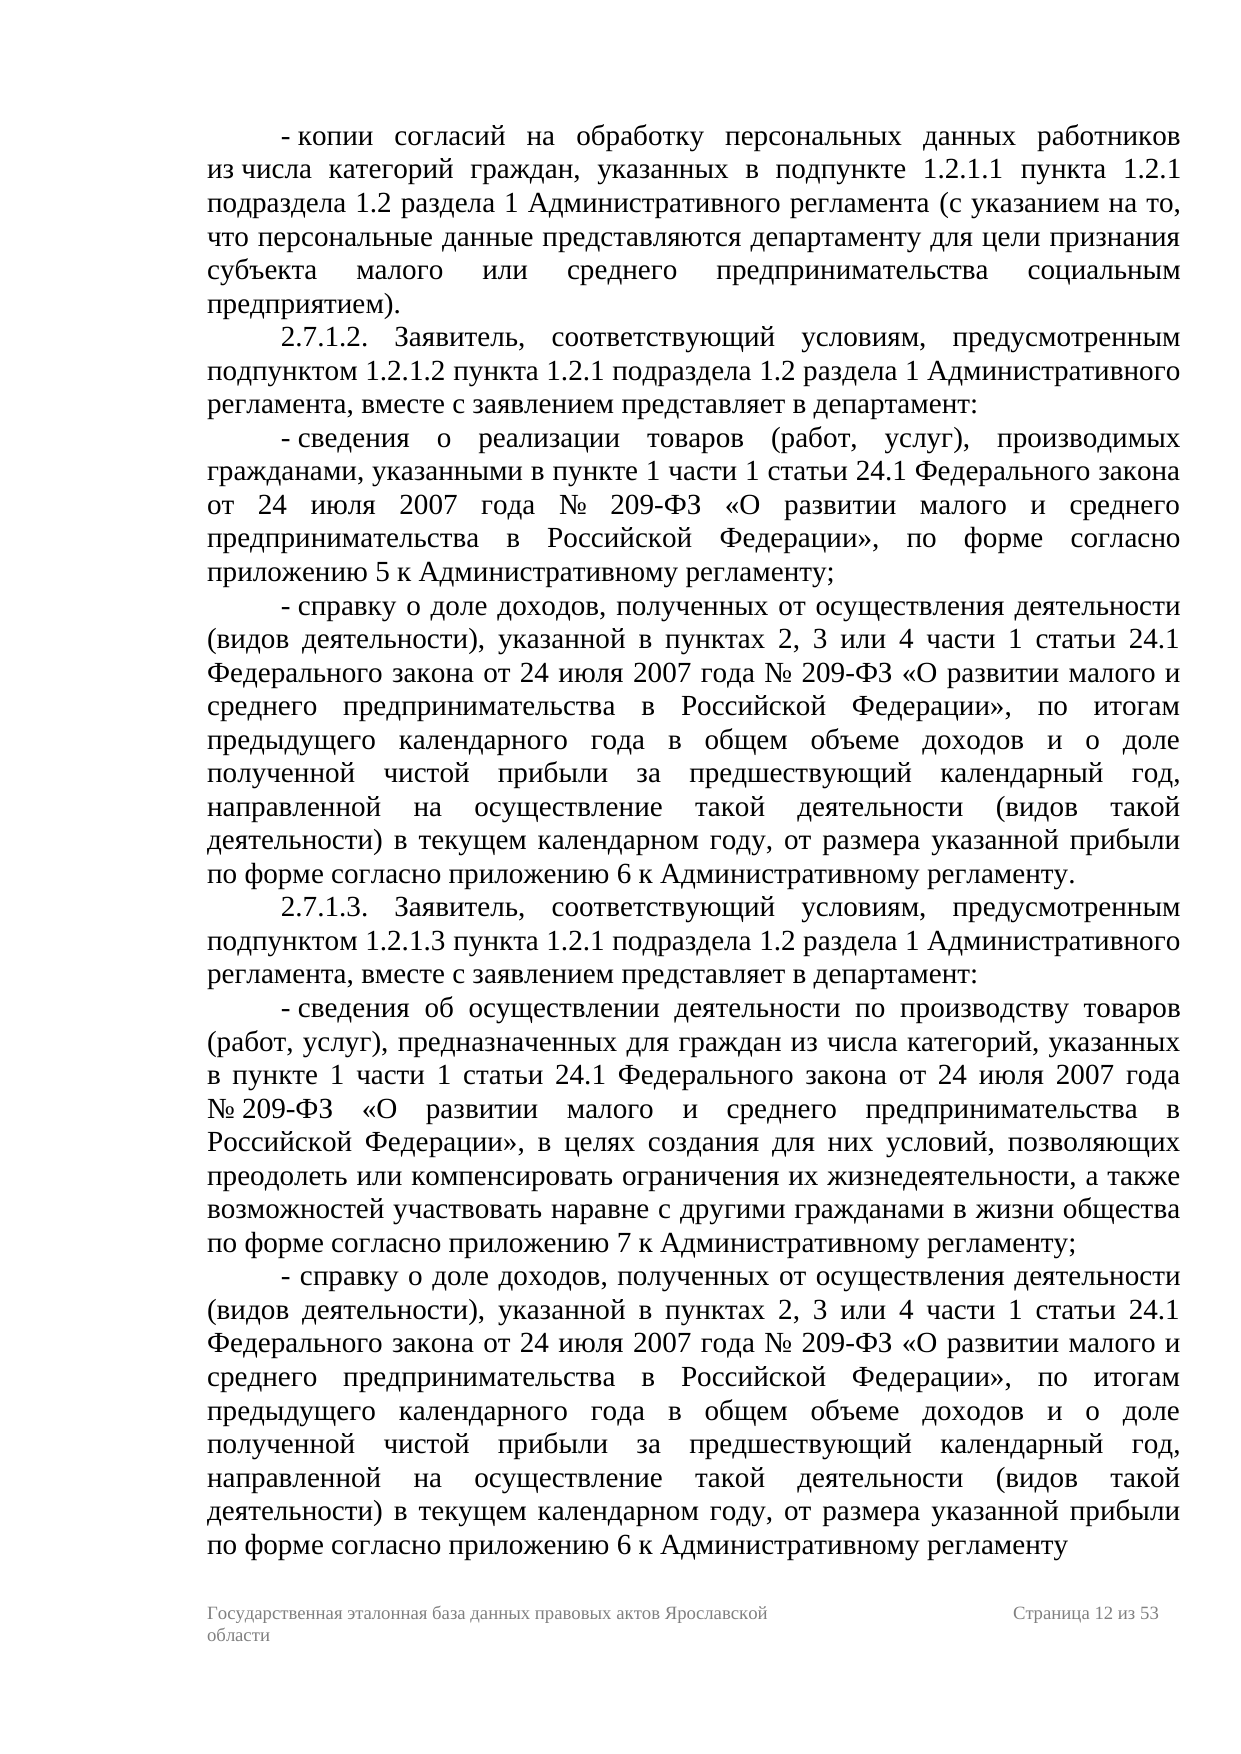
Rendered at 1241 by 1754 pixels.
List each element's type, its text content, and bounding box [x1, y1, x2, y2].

text - справку о доле доходов, полученных от осуществления деятельности (видов деятельности), указанной в пунктах 2, 3 или 4 части 1 статьи 24.1 Федерального закона от 24 июля 2007 года № 209-ФЗ «О развитии малого и среднего предпринимательства в Российской Федерации», по итогам предыдущего календарного года в общем объеме доходов и о доле полученной чистой прибыли за предшествующий календарный год, направленной на осуществление такой деятельности (видов такой деятельности) в текущем календарном году, от размера указанной прибыли по форме согласно приложению 6 к Административному регламенту. [207, 588, 1181, 889]
text - сведения об осуществлении деятельности по производству товаров (работ, услуг), предназначенных для граждан из числа категорий, указанных в пункте 1 части 1 статьи 24.1 Федерального закона от 24 июля 2007 года № 209-ФЗ «О развитии малого и среднего предпринимательства в Российской Федерации», в целях создания для них условий, позволяющих преодолеть или компенсировать ограничения их жизнедеятельности, а также возможностей участвовать наравне с другими гражданами в жизни общества по форме согласно приложению 7 к Административному регламенту; [207, 990, 1181, 1258]
text - сведения о реализации товаров (работ, услуг), производимых гражданами, указанными в пункте 1 части 1 статьи 24.1 Федерального закона от 24 июля 2007 года № 209-ФЗ «О развитии малого и среднего предпринимательства в Российской Федерации», по форме согласно приложению 5 к Административному регламенту; [207, 420, 1181, 588]
text - справку о доле доходов, полученных от осуществления деятельности (видов деятельности), указанной в пунктах 2, 3 или 4 части 1 статьи 24.1 Федерального закона от 24 июля 2007 года № 209-ФЗ «О развитии малого и среднего предпринимательства в Российской Федерации», по итогам предыдущего календарного года в общем объеме доходов и о доле полученной чистой прибыли за предшествующий календарный год, направленной на осуществление такой деятельности (видов такой деятельности) в текущем календарном году, от размера указанной прибыли по форме согласно приложению 6 к Административному регламенту [207, 1258, 1181, 1560]
text 2.7.1.2. Заявитель, соответствующий условиям, предусмотренным подпунктом 1.2.1.2 пункта 1.2.1 подраздела 1.2 раздела 1 Административного регламента, вместе с заявлением представляет в департамент: [207, 319, 1181, 420]
text - копии согласий на обработку персональных данных работников из числа категорий граждан, указанных в подпункте 1.2.1.1 пункта 1.2.1 подраздела 1.2 раздела 1 Административного регламента (с указанием на то, что персональные данные представляются департаменту для цели признания субъекта малого или среднего предпринимательства социальным предприятием). [207, 118, 1181, 319]
text 2.7.1.3. Заявитель, соответствующий условиям, предусмотренным подпунктом 1.2.1.3 пункта 1.2.1 подраздела 1.2 раздела 1 Административного регламента, вместе с заявлением представляет в департамент: [207, 889, 1181, 990]
